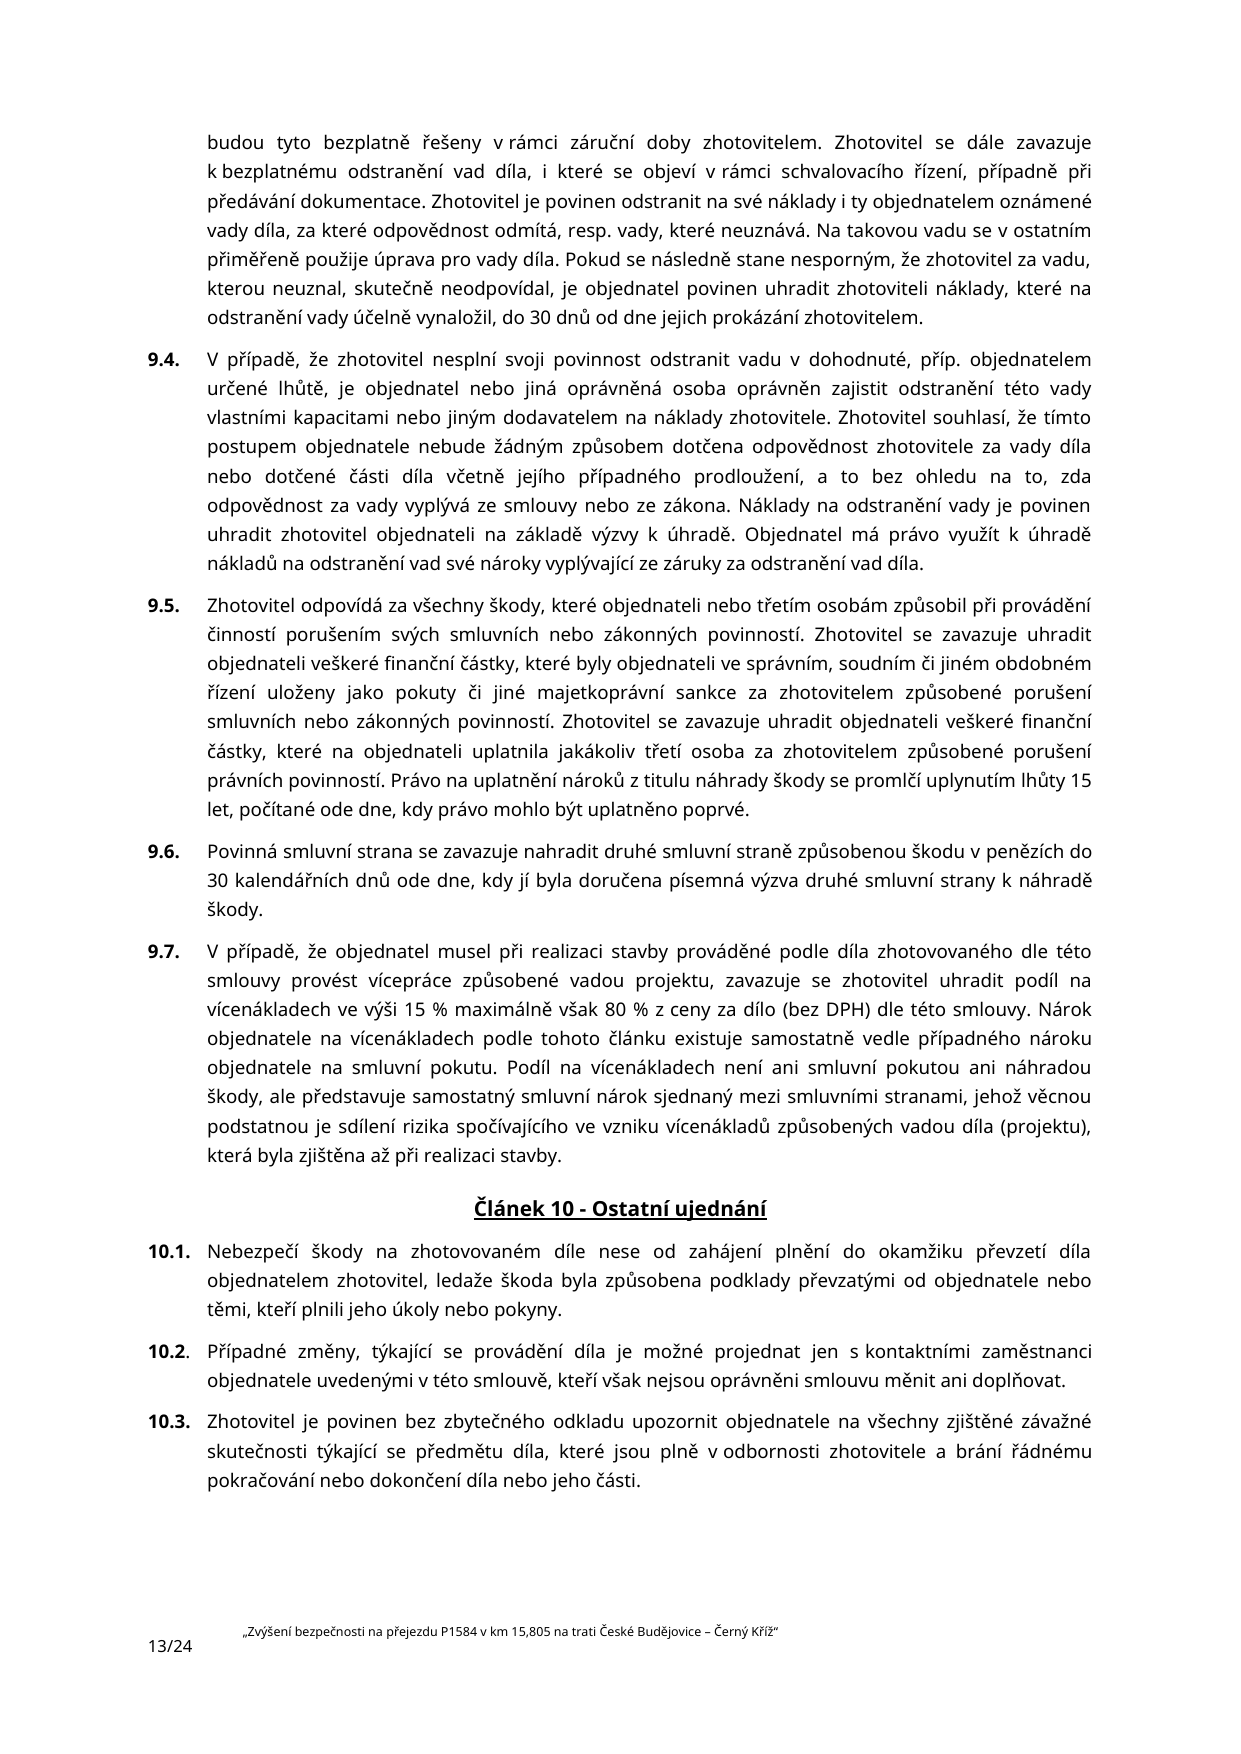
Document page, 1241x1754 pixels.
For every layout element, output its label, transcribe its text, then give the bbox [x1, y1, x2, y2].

text 9.4. V případě, že zhotovitel nesplní svoji povinnost odstranit vadu v dohodnuté, příp. objednatelem určené lhůtě, je objednatel nebo jiná oprávněná osoba oprávněn zajistit odstranění této vady vlastními kapacitami nebo jiným dodavatelem na náklady zhotovitele. Zhotovitel souhlasí, že tímto postupem objednatele nebude žádným způsobem dotčena odpovědnost zhotovitele za vady díla nebo dotčené části díla včetně jejího případného prodloužení, a to bez ohledu na to, zda odpovědnost za vady vyplývá ze smlouvy nebo ze zákona. Náklady na odstranění vady je povinen uhradit zhotovitel objednateli na základě výzvy k úhradě. Objednatel má právo využít k úhradě nákladů na odstranění vad své nároky vyplývající ze záruky za odstranění vad díla. [148, 343, 1092, 576]
text 9.7. V případě, že objednatel musel při realizaci stavby prováděné podle díla zhotovovaného dle této smlouvy provést vícepráce způsobené vadou projektu, zavazuje se zhotovitel uhradit podíl na vícenákladech ve výši 15 % maximálně však 80 % z ceny za dílo (bez DPH) dle této smlouvy. Nárok objednatele na vícenákladech podle tohoto článku existuje samostatně vedle případného nároku objednatele na smluvní pokutu. Podíl na vícenákladech není ani smluvní pokutou ani náhradou škody, ale představuje samostatný smluvní nárok sjednaný mezi smluvními stranami, jehož věcnou podstatnou je sdílení rizika spočívajícího ve vzniku vícenákladů způsobených vadou díla (projektu), která byla zjištěna až při realizaci stavby. [148, 935, 1092, 1168]
subtitle Článek 10 - Ostatní ujednání [148, 1193, 1092, 1222]
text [148, 126, 1092, 331]
text 10.1. Nebezpečí škody na zhotovovaném díle nese od zahájení plnění do okamžiku převzetí díla objednatelem zhotovitel, ledaže škoda byla způsobena podklady převzatými od objednatele nebo těmi, kteří plnili jeho úkoly nebo pokyny. [148, 1235, 1092, 1322]
text 10.2. Případné změny, týkající se provádění díla je možné projednat jen s kontaktními zaměstnanci objednatele uvedenými v této smlouvě, kteří však nejsou oprávněni smlouvu měnit ani doplňovat. [148, 1335, 1092, 1393]
text 9.5. Zhotovitel odpovídá za všechny škody, které objednateli nebo třetím osobám způsobil při provádění činností porušením svých smluvních nebo zákonných povinností. Zhotovitel se zavazuje uhradit objednateli veškeré finanční částky, které byly objednateli ve správním, soudním či jiném obdobném řízení uloženy jako pokuty či jiné majetkoprávní sankce za zhotovitelem způsobené porušení smluvních nebo zákonných povinností. Zhotovitel se zavazuje uhradit objednateli veškeré finanční částky, které na objednateli uplatnila jakákoliv třetí osoba za zhotovitelem způsobené porušení právních povinností. Právo na uplatnění nároků z titulu náhrady škody se promlčí uplynutím lhůty 15 let, počítané ode dne, kdy právo mohlo být uplatněno poprvé. [148, 589, 1092, 822]
text 10.3. Zhotovitel je povinen bez zbytečného odkladu upozornit objednatele na všechny zjištěné závažné skutečnosti týkající se předmětu díla, které jsou plně v odbornosti zhotovitele a brání řádnému pokračování nebo dokončení díla nebo jeho části. [148, 1406, 1092, 1493]
text 9.6. Povinná smluvní strana se zavazuje nahradit druhé smluvní straně způsobenou škodu v penězích do 30 kalendářních dnů ode dne, kdy jí byla doručena písemná výzva druhé smluvní strany k náhradě škody. [148, 835, 1092, 922]
